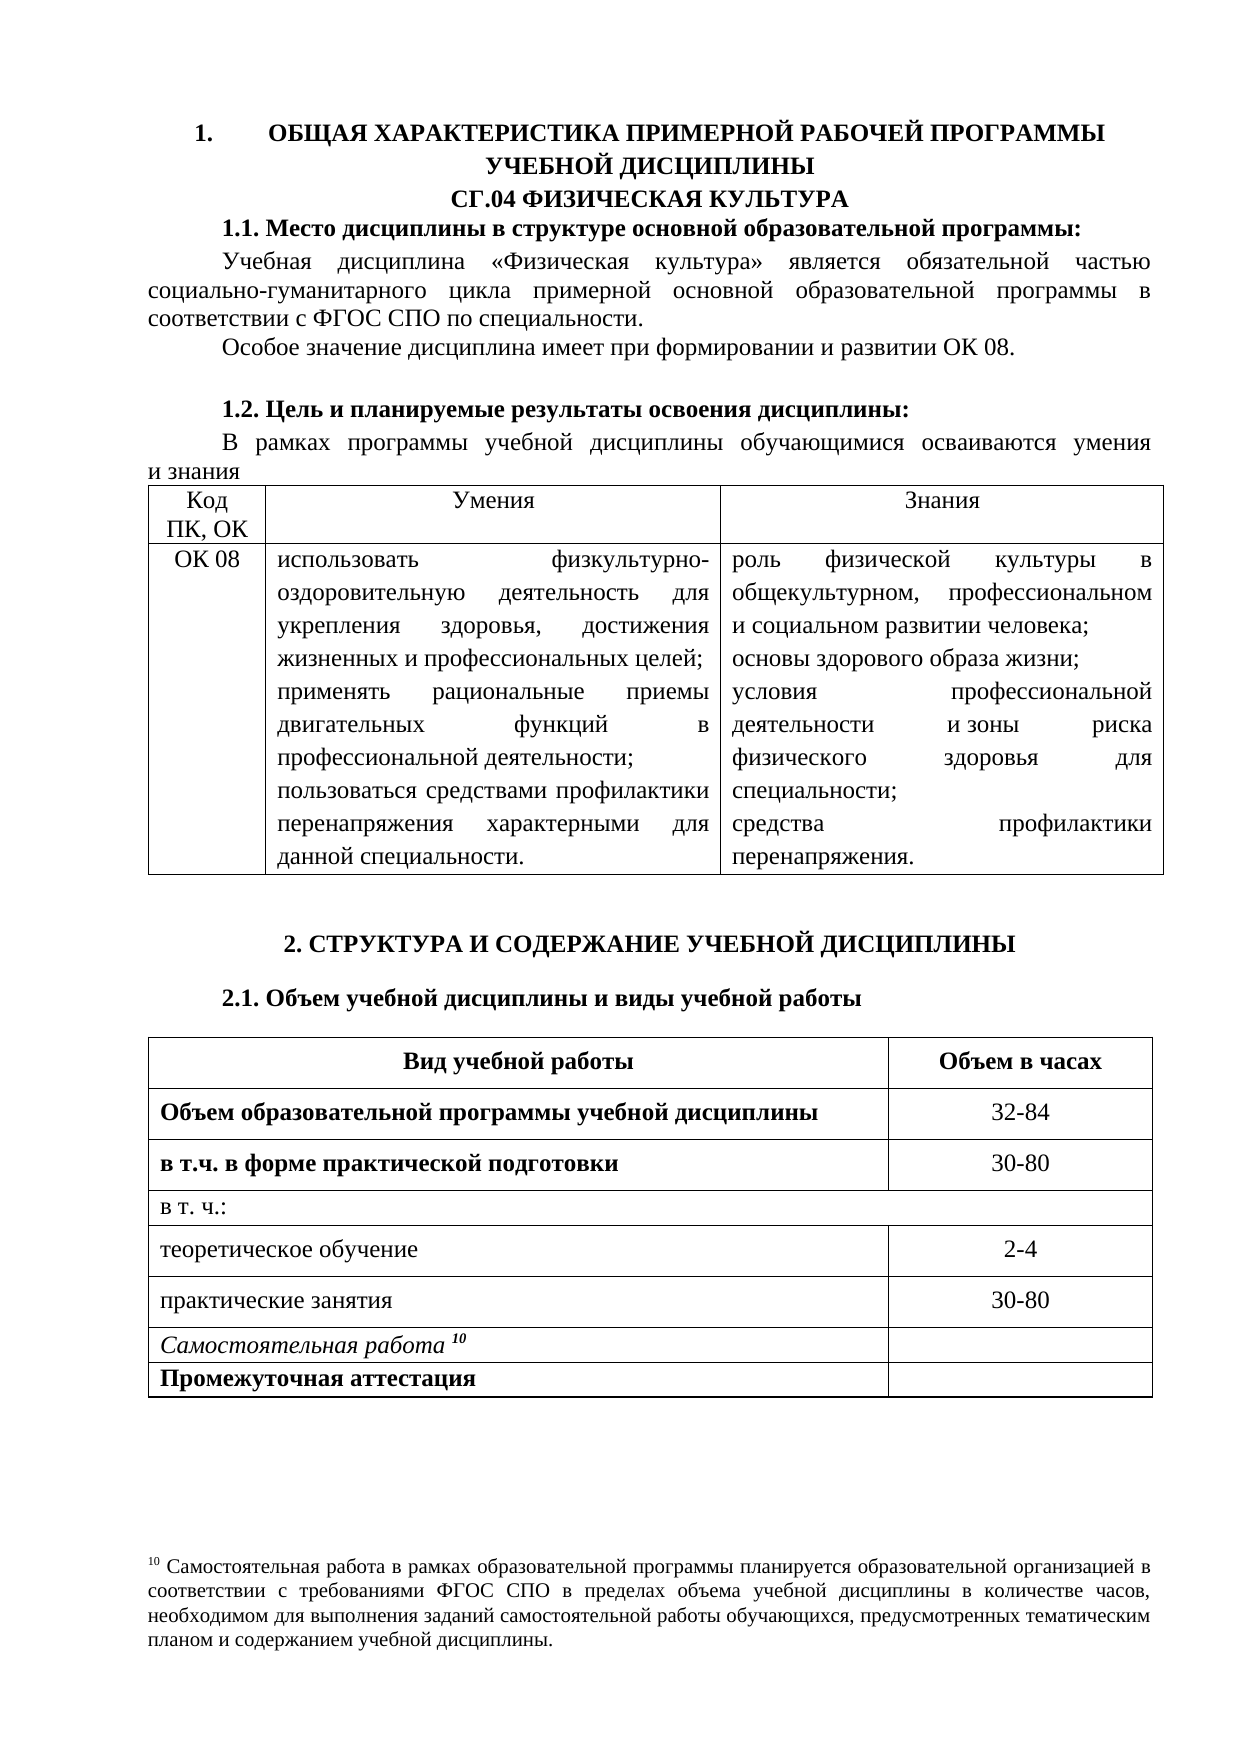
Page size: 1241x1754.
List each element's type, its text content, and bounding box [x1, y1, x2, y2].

table_cell [889, 1328, 1152, 1361]
table_header Вид учебной работы [149, 1038, 888, 1088]
table_cell использовать физкультурно-оздоровительную деятельность для укрепления здоровья, достижения жизненных и профессиональных целей; применять рациональные приемы двигательных функций в профессиональной деятельности; пользоваться средствами профилактики перенапряжения характерными для данной специальности. [266, 544, 720, 874]
table_cell Самостоятельная работа [149, 1328, 888, 1361]
table_cell роль физической культуры в общекультурном, профессиональном и социальном развитии человека; основы здорового образа жизни; условия профессиональной деятельности и зоны риска физического здоровья для специальности; средства профилактики перенапряжения. [721, 544, 1163, 874]
text 2.1. Объем учебной дисциплины и виды учебной работы [148, 983, 1152, 1012]
list ОБЩАЯ ХАРАКТЕРИСТИКА ПРИМЕРНОЙ РАБОЧЕЙ ПРОГРАММЫ УЧЕБНОЙ ДИСЦИПЛИНЫ [148, 118, 1152, 180]
table_cell в т.ч. в форме практической подготовки [149, 1140, 888, 1190]
table_cell практические занятия [149, 1277, 888, 1327]
text 1.1. Место дисциплины в структуре основной образовательной программы: [148, 213, 1152, 242]
table_header Объем в часах [889, 1038, 1152, 1088]
text Особое значение дисциплина имеет при формировании и развитии ОК 08. [148, 332, 1152, 361]
table_header Код ПК, ОК [149, 486, 265, 543]
text 2. СТРУКТУРА И СОДЕРЖАНИЕ УЧЕБНОЙ ДИСЦИПЛИНЫ [148, 929, 1152, 958]
text Учебная дисциплина «Физическая культура» является обязательной частью социально-гуманитарного цикла примерной основной образовательной программы в соответствии с ФГОС СПО по специальности. [148, 246, 1152, 332]
table_cell в т. ч.: [149, 1191, 1152, 1225]
table_cell Объем образовательной программы учебной дисциплины [149, 1089, 888, 1139]
table_cell 32-84 [889, 1089, 1152, 1139]
text 1.2. Цель и планируемые результаты освоения дисциплины: [148, 394, 1152, 423]
text СГ.04 ФИЗИЧЕСКАЯ КУЛЬТУРА [148, 184, 1152, 213]
table_header Знания [721, 486, 1163, 543]
table_cell теоретическое обучение [149, 1226, 888, 1276]
table_header Умения [266, 486, 720, 543]
table_cell 2-4 [889, 1226, 1152, 1276]
table_cell 30-80 [889, 1140, 1152, 1190]
table_cell ОК 08 [149, 544, 265, 874]
table_cell Промежуточная аттестация [149, 1363, 888, 1396]
text В рамках программы учебной дисциплины обучающимися осваиваются умения и знания [148, 427, 1152, 484]
table_cell 30-80 [889, 1277, 1152, 1327]
table_cell [889, 1363, 1152, 1396]
